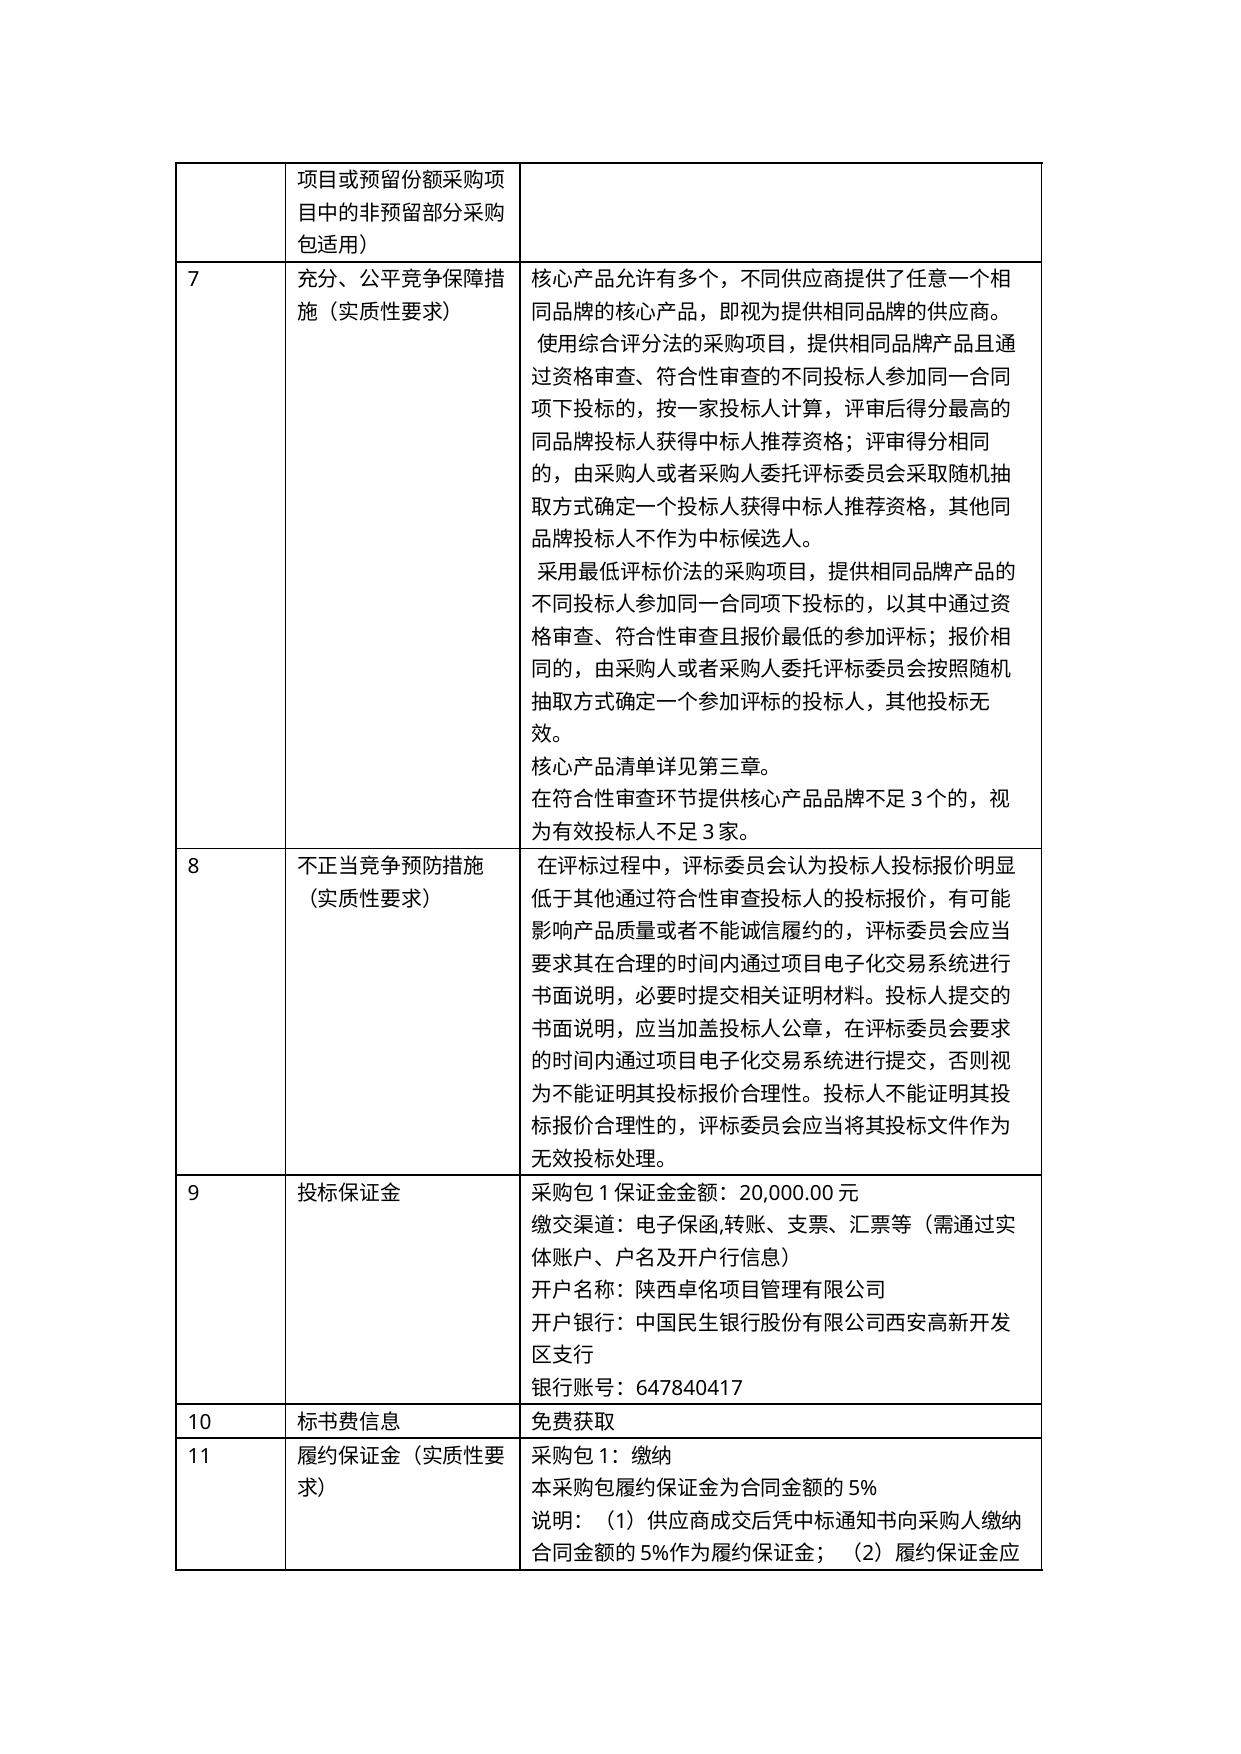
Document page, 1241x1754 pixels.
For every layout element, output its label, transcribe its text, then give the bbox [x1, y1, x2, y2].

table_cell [521, 1439, 1041, 1569]
table_cell 11 [177, 1439, 285, 1569]
table_cell 充分、公平竞争保障措施（实质性要求） [286, 263, 519, 848]
table_cell 在评标过程中，评标委员会认为投标人投标报价明显低于其他通过符合性审查投标人的投标报价，有可能影响产品质量或者不能诚信履约的，评标委员会应当要求其在合理的时间内通过项目电子化交易系统进行书面说明，必要时提交相关证明材料。投标人提交的书面说明，应当加盖投标人公章，在评标委员会要求的时间内通过项目电子化交易系统进行提交，否则视为不能证明其投标报价合理性。投标人不能证明其投标报价合理性的，评标委员会应当将其投标文件作为无效投标处理。 [521, 849, 1041, 1174]
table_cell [521, 164, 1041, 261]
table_cell 6 [177, 164, 285, 261]
table_cell 标书费信息 [286, 1405, 519, 1437]
table_cell 8 [177, 849, 285, 1174]
table_cell 核心产品允许有多个，不同供应商提供了任意一个相同品牌的核心产品，即视为提供相同品牌的供应商。 使用综合评分法的采购项目，提供相同品牌产品且通过资格审查、符合性审查的不同投标人参加同一合同项下投标的，按一家投标人计算，评审后得分最高的同品牌投标人获得中标人推荐资格；评审得分相同的，由采购人或者采购人委托评标委员会采取随机抽取方式确定一个投标人获得中标人推荐资格，其他同品牌投标人不作为中标候选人。 采用最低评标价法的采购项目，提供相同品牌产品的不同投标人参加同一合同项下投标的，以其中通过资格审查、符合性审查且报价最低的参加评标；报价相同的，由采购人或者采购人委托评标委员会按照随机抽取方式确定一个参加评标的投标人，其他投标无效。 核心产品清单详见第三章。 在符合性审查环节提供核心产品品牌不足3个的，视为有效投标人不足3家。 [521, 263, 1041, 848]
table_cell 9 [177, 1176, 285, 1403]
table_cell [286, 164, 519, 261]
table_cell 免费获取 [521, 1405, 1041, 1437]
table_cell 履约保证金（实质性要求） [286, 1439, 519, 1569]
table_cell 投标保证金 [286, 1176, 519, 1403]
table_cell 采购包1保证金金额：20,000.00元 缴交渠道：电子保函,转账、支票、汇票等（需通过实体账户、户名及开户行信息） 开户名称：陕西卓佲项目管理有限公司 开户银行：中国民生银行股份有限公司西安高新开发区支行 银行账号：647840417 [521, 1176, 1041, 1403]
table_cell 10 [177, 1405, 285, 1437]
table_cell 不正当竞争预防措施（实质性要求） [286, 849, 519, 1174]
table_cell 7 [177, 263, 285, 848]
